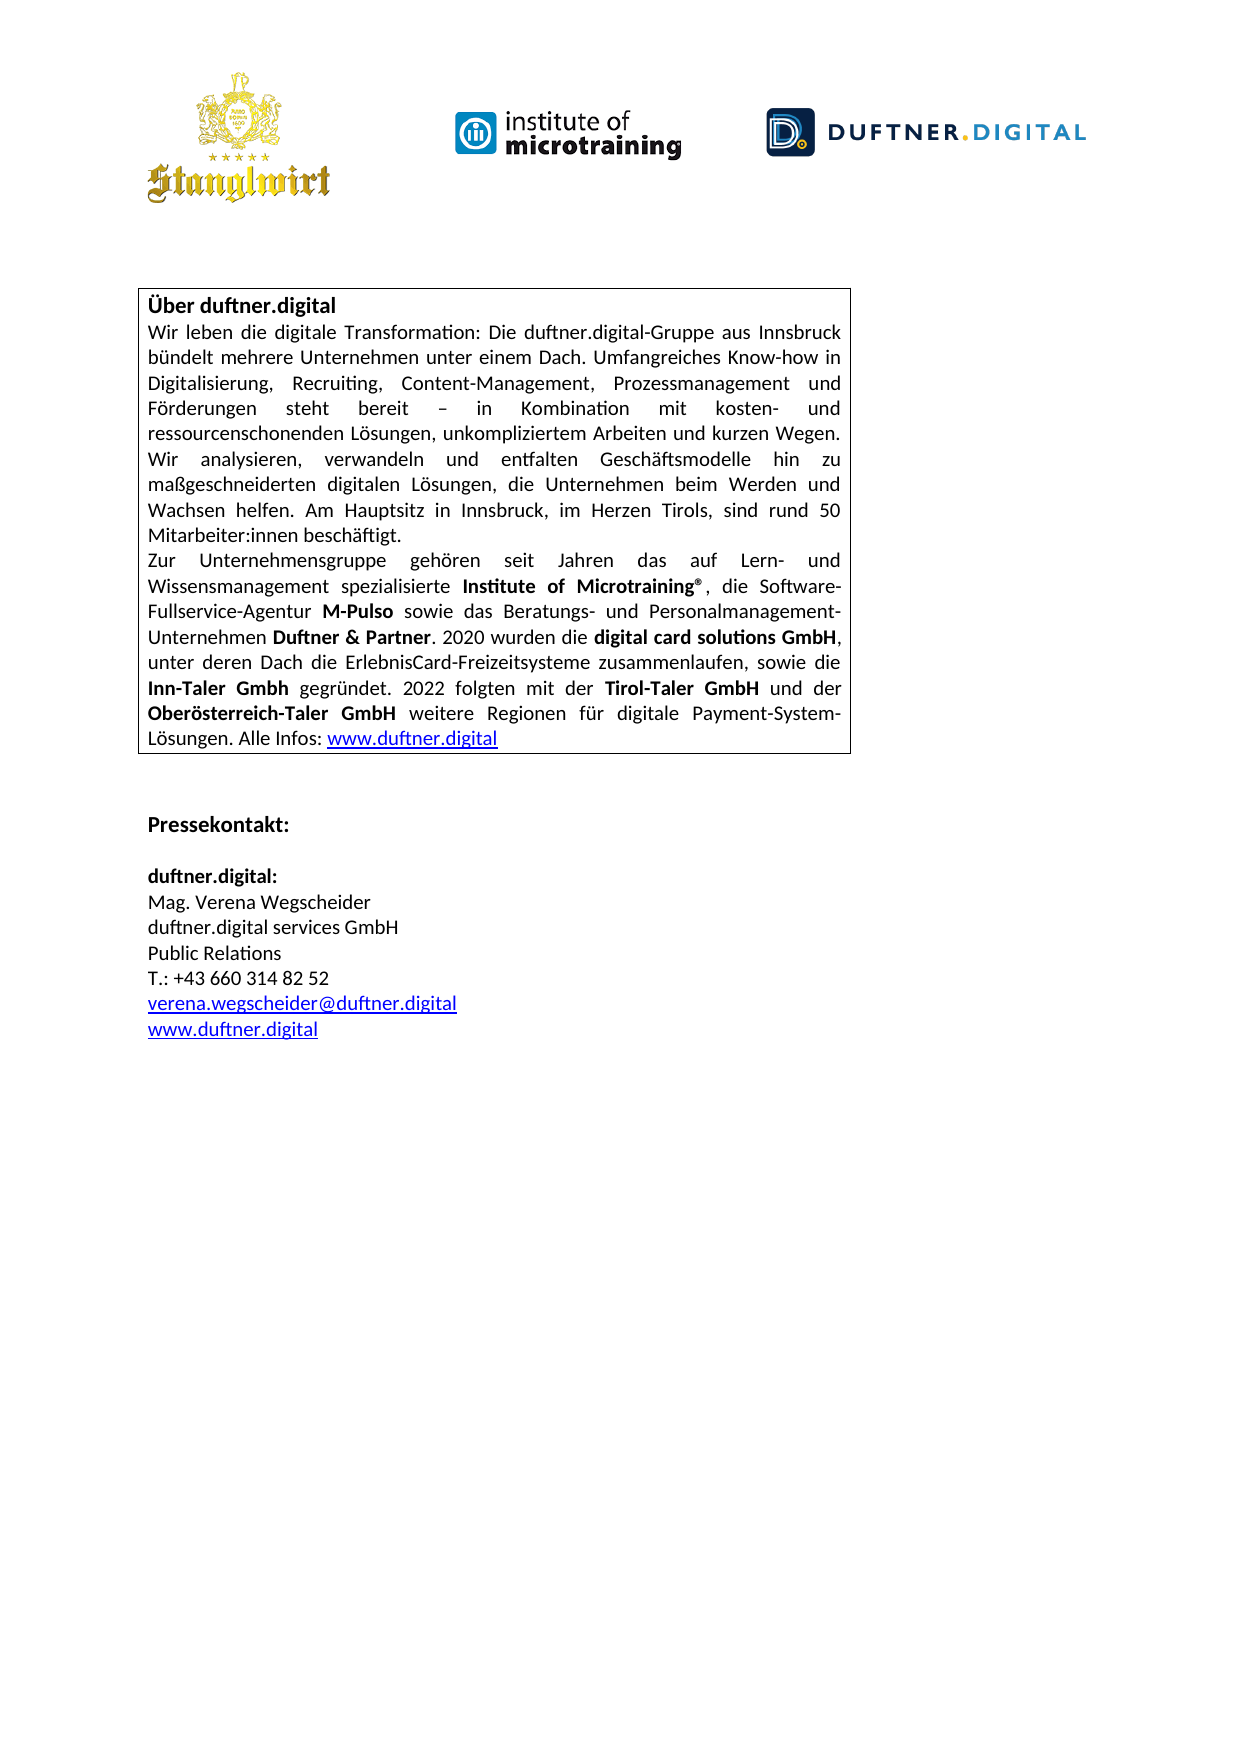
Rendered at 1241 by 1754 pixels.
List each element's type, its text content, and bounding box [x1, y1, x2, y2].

picture [759, 69, 1093, 195]
text Mag. Verena Wegscheider [148, 889, 945, 914]
text Wir leben die digitale Transformation: Die duftner.digital-Gruppe aus Innsbruck bündelt mehrere Unternehmen unter einem Dach. Umfangreiches Know-how in Digitalisierung, Recruiting, Content-Management, Prozessmanagement und Förderungen steht bereit – in Kombination mit kosten- und ressourcenschonenden Lösungen, unkompliziertem Arbeiten und kurzen Wegen. Wir analysieren, verwandeln und entfalten Geschäftsmodelle hin zu maßgeschneiderten digitalen Lösungen, die Unternehmen beim Werden und Wachsen helfen. Am Hauptsitz in Innsbruck, im Herzen Tirols, sind rund 50 Mitarbeiter:innen beschäftigt. [139, 316, 850, 544]
text duftner.digital services GmbH [148, 914, 945, 940]
text duftner.digital: [148, 863, 945, 889]
text www.duftner.digital [148, 1016, 945, 1041]
text Über duftner.digital [139, 289, 850, 316]
picture [147, 72, 330, 203]
text Pressekontakt: [148, 810, 945, 838]
picture [451, 104, 684, 162]
text T.: +43 660 314 82 52 [148, 965, 945, 991]
text Public Relations [148, 940, 945, 965]
text Zur Unternehmensgruppe gehören seit Jahren das auf Lern- und Wissensmanagement spezialisierte Institute of Microtraining®, die Software-Fullservice-Agentur M-Pulso sowie das Beratungs- und Personalmanagement-Unternehmen Duftner & Partner. 2020 wurden die digital card solutions GmbH, unter deren Dach die ErlebnisCard-Freizeitsysteme zusammenlaufen, sowie die Inn-Taler Gmbh gegründet. 2022 folgten mit der Tirol-Taler GmbH und der Oberösterreich-Taler GmbH weitere Regionen für digitale Payment-System-Lösungen. Alle Infos: www.duftner.digital [139, 544, 850, 753]
text verena.wegscheider@duftner.digital [148, 991, 945, 1016]
